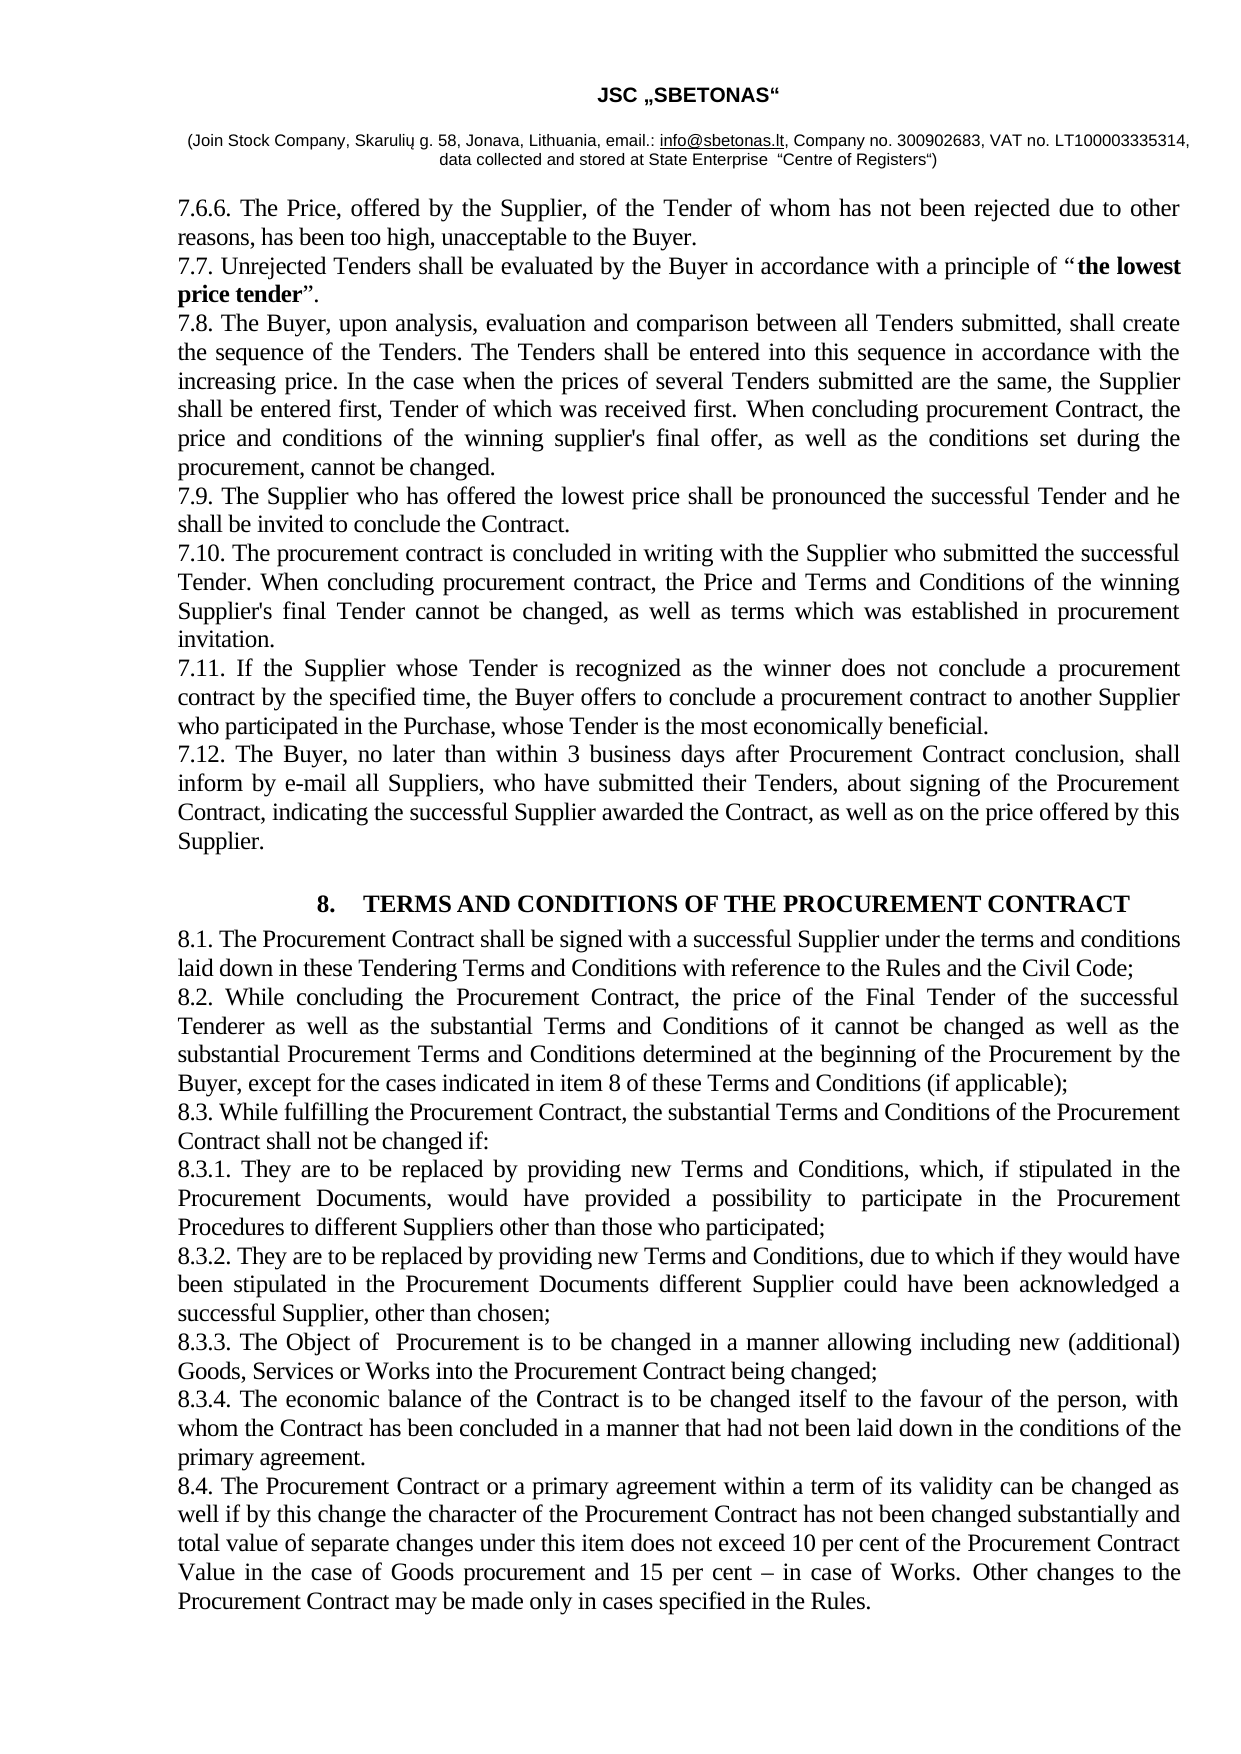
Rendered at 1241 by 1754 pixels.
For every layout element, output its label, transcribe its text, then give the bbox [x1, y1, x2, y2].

list 7.9. The Supplier who has offered the lowest price shall be pronounced the successful Tender and he shall be invited to conclude the Contract. [177, 481, 1181, 538]
list 7.10. The procurement contract is concluded in writing with the Supplier who submitted the successful Tender. When concluding procurement contract, the Price and Terms and Conditions of the winning Supplier's final Tender cannot be changed, as well as terms which was established in procurement invitation. [177, 538, 1181, 653]
text 8.1. The Procurement Contract shall be signed with a successful Supplier under the terms and conditions laid down in these Tendering Terms and Conditions with reference to the Rules and the Civil Code; [177, 924, 1181, 982]
text 8.3.2. They are to be replaced by providing new Terms and Conditions, due to which if they would have been stipulated in the Procurement Documents different Supplier could have been acknowledged a successful Supplier, other than chosen; [177, 1241, 1181, 1327]
text 8.3.3. The Object of Procurement is to be changed in a manner allowing including new (additional) Goods, Services or Works into the Procurement Contract being changed; [177, 1327, 1181, 1384]
list 7.12. The Buyer, no later than within 3 business days after Procurement Contract conclusion, shall inform by e-mail all Suppliers, who have submitted their Tenders, about signing of the Procurement Contract, indicating the successful Supplier awarded the Contract, as well as on the price offered by this Supplier. [177, 739, 1181, 854]
text 8.3.1. They are to be replaced by providing new Terms and Conditions, which, if stipulated in the Procurement Documents, would have provided a possibility to participate in the Procurement Procedures to different Suppliers other than those who participated; [177, 1154, 1181, 1241]
list 7.11. If the Supplier whose Tender is recognized as the winner does not conclude a procurement contract by the specified time, the Buyer offers to conclude a procurement contract to another Supplier who participated in the Purchase, whose Tender is the most economically beneficial. [177, 653, 1181, 739]
text 8.2. While concluding the Procurement Contract, the price of the Final Tender of the successful Tenderer as well as the substantial Terms and Conditions of it cannot be changed as well as the substantial Procurement Terms and Conditions determined at the beginning of the Procurement by the Buyer, except for the cases indicated in item 8 of these Terms and Conditions (if applicable); [177, 982, 1181, 1097]
text 8.3. While fulfilling the Procurement Contract, the substantial Terms and Conditions of the Procurement Contract shall not be changed if: [177, 1097, 1181, 1154]
text 8.3.4. The economic balance of the Contract is to be changed itself to the favour of the person, with whom the Contract has been concluded in a manner that had not been laid down in the conditions of the primary agreement. [177, 1384, 1181, 1471]
list 7.7. Unrejected Tenders shall be evaluated by the Buyer in accordance with a principle of “the lowest price tender”. [177, 251, 1181, 308]
list 7.6.6. The Price, offered by the Supplier, of the Tender of whom has not been rejected due to other reasons, has been too high, unacceptable to the Buyer. [177, 193, 1181, 251]
list TERMS AND CONDITIONS OF THE PROCUREMENT CONTRACT [148, 889, 1181, 918]
list 7.8. The Buyer, upon analysis, evaluation and comparison between all Tenders submitted, shall create the sequence of the Tenders. The Tenders shall be entered into this sequence in accordance with the increasing price. In the case when the prices of several Tenders submitted are the same, the Supplier shall be entered first, Tender of which was received first. When concluding procurement Contract, the price and conditions of the winning supplier's final offer, as well as the conditions set during the procurement, cannot be changed. [177, 308, 1181, 481]
text 8.4. The Procurement Contract or a primary agreement within a term of its validity can be changed as well if by this change the character of the Procurement Contract has not been changed substantially and total value of separate changes under this item does not exceed 10 per cent of the Procurement Contract Value in the case of Goods procurement and 15 per cent – in case of Works. Other changes to the Procurement Contract may be made only in cases specified in the Rules. [177, 1471, 1181, 1614]
